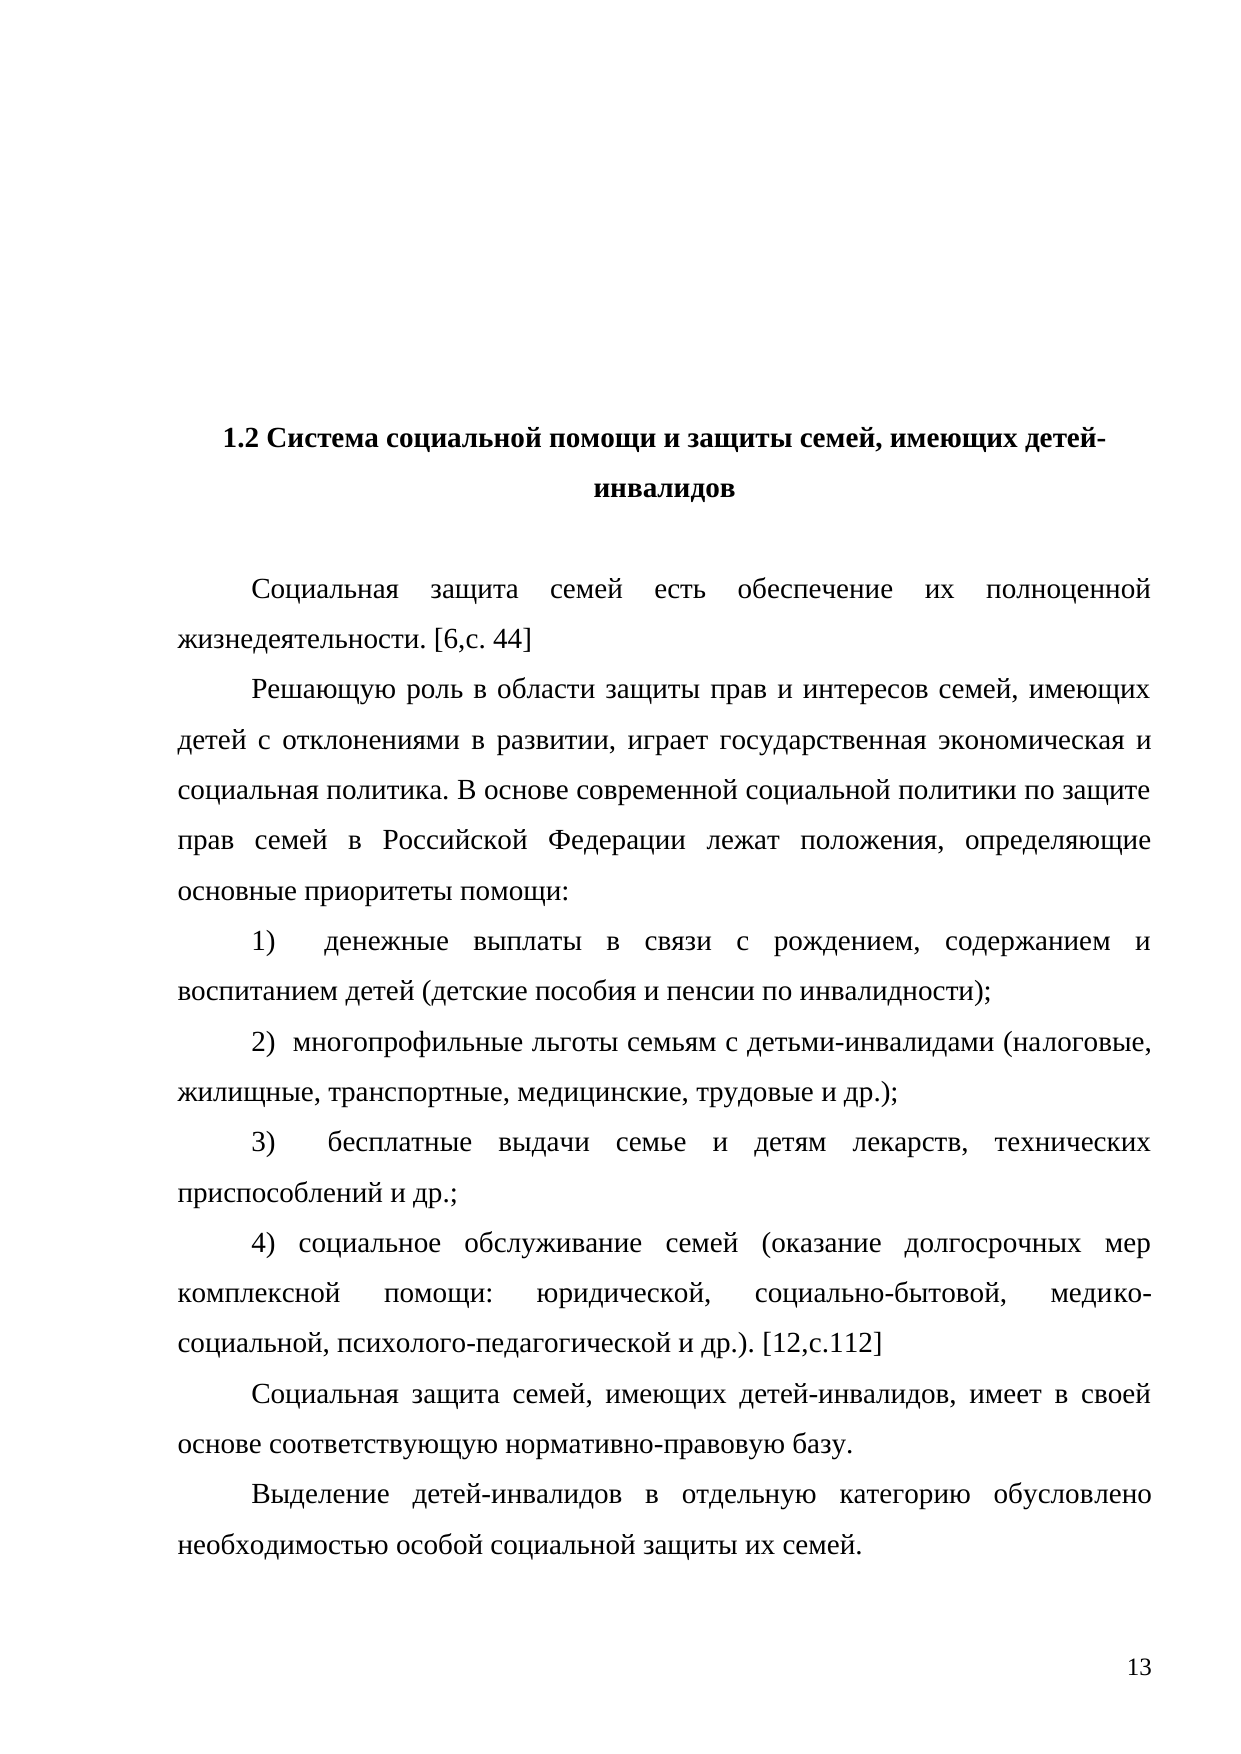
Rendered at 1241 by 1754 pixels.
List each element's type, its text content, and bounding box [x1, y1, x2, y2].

text 1) денежные выплаты в связи с рождением, содержанием и воспитанием детей (детские пособия и пенсии по инвалидности); [177, 923, 1152, 1007]
text Социальная защита семей есть обеспечение их полноценной жизнедеятельности. [6,c. 44] [177, 571, 1152, 655]
text Решающую роль в области защиты прав и интересов семей, имеющих детей с отклонениями в развитии, играет государственная экономическая и социальная политика. В основе современной социальной политики по защите прав семей в Российской Федерации лежат положения, определяющие основные приоритеты помощи: [177, 672, 1152, 906]
text Социальная защита семей, имеющих детей-инвалидов, имеет в своей основе соответствующую нормативно-правовую базу. [177, 1376, 1152, 1460]
text 4) социальное обслуживание семей (оказание долгосрочных мер комплексной помощи: юридической, социально-бытовой, медико-социальной, психолого-педагогической и др.). [12,c.112] [177, 1225, 1152, 1359]
text 1.2 Система социальной помощи и защиты семей, имеющих детей-инвалидов [177, 420, 1152, 504]
text 2) многопрофильные льготы семьям с детьми-инвалидами (налоговые, жилищные, транспортные, медицинские, трудовые и др.); [177, 1024, 1152, 1108]
text Выделение детей-инвалидов в отдельную категорию обусловлено необходимостью особой социальной защиты их семей. [177, 1477, 1152, 1560]
text 3) бесплатные выдачи семье и детям лекарств, технических приспособлений и др.; [177, 1124, 1152, 1208]
